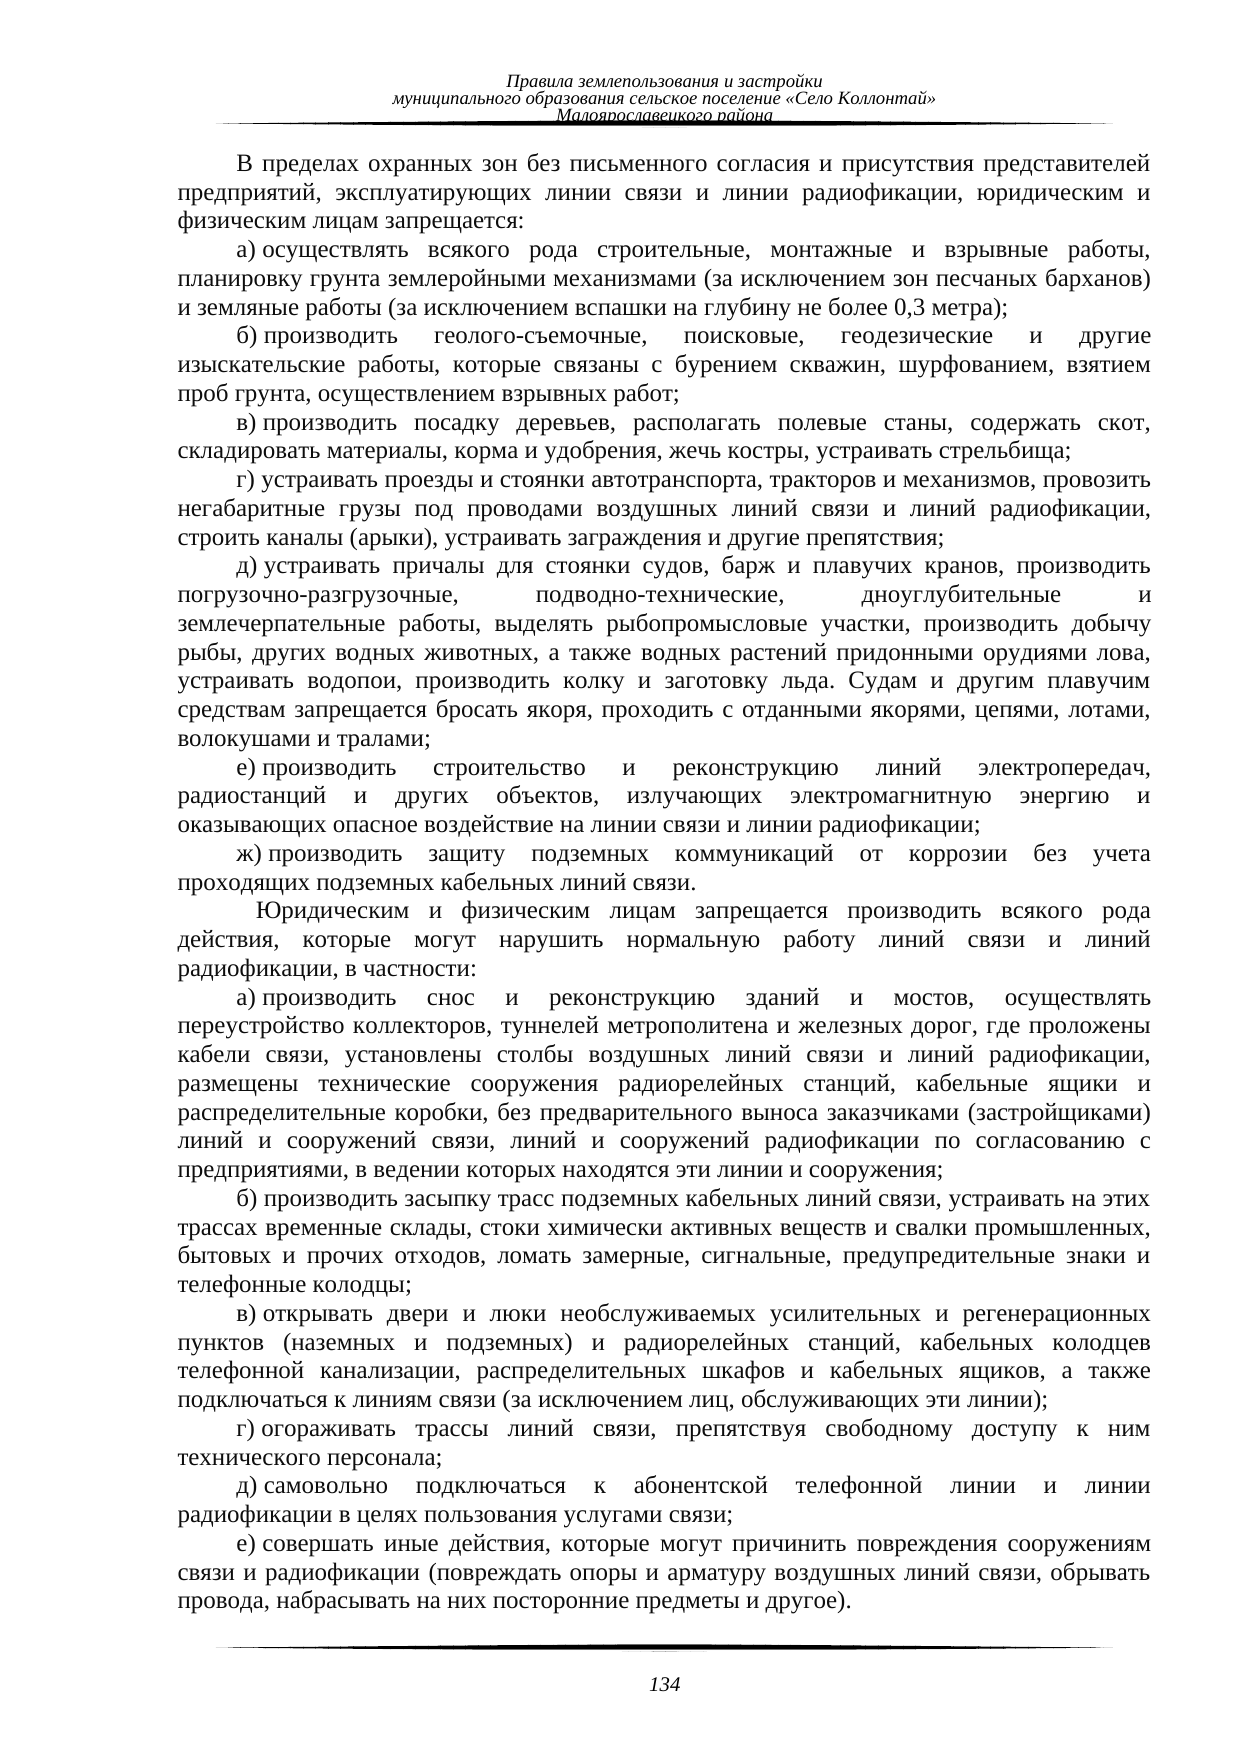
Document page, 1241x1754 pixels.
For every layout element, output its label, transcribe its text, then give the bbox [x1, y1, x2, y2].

text а) производить снос и реконструкцию зданий и мостов, осуществлять переустройство коллекторов, туннелей метрополитена и железных дорог, где проложены кабели связи, установлены столбы воздушных линий связи и линий радиофикации, размещены технические сооружения радиорелейных станций, кабельные ящики и распределительные коробки, без предварительного выноса заказчиками (застройщиками) линий и сооружений связи, линий и сооружений радиофикации по согласованию с предприятиями, в ведении которых находятся эти линии и сооружения; [177, 982, 1152, 1183]
text е) совершать иные действия, которые могут причинить повреждения сооружениям связи и радиофикации (повреждать опоры и арматуру воздушных линий связи, обрывать провода, набрасывать на них посторонние предметы и другое). [177, 1528, 1152, 1614]
text а) осуществлять всякого рода строительные, монтажные и взрывные работы, планировку грунта землеройными механизмами (за исключением зон песчаных барханов) и земляные работы (за исключением вспашки на глубину не более 0,3 метра); [177, 234, 1152, 320]
text д) устраивать причалы для стоянки судов, барж и плавучих кранов, производить погрузочно-разгрузочные, подводно-технические, дноуглубительные и землечерпательные работы, выделять рыбопромысловые участки, производить добычу рыбы, других водных животных, а также водных растений придонными орудиями лова, устраивать водопои, производить колку и заготовку льда. Судам и другим плавучим средствам запрещается бросать якоря, проходить с отданными якорями, цепями, лотами, волокушами и тралами; [177, 550, 1152, 752]
text е) производить строительство и реконструкцию линий электропередач, радиостанций и других объектов, излучающих электромагнитную энергию и оказывающих опасное воздействие на линии связи и линии радиофикации; [177, 752, 1152, 838]
text в) открывать двери и люки необслуживаемых усилительных и регенерационных пунктов (наземных и подземных) и радиорелейных станций, кабельных колодцев телефонной канализации, распределительных шкафов и кабельных ящиков, а также подключаться к линиям связи (за исключением лиц, обслуживающих эти линии); [177, 1298, 1152, 1413]
text ж) производить защиту подземных коммуникаций от коррозии без учета проходящих подземных кабельных линий связи. [177, 838, 1152, 895]
text г) устраивать проезды и стоянки автотранспорта, тракторов и механизмов, провозить негабаритные грузы под проводами воздушных линий связи и линий радиофикации, строить каналы (арыки), устраивать заграждения и другие препятствия; [177, 464, 1152, 550]
text д) самовольно подключаться к абонентской телефонной линии и линии радиофикации в целях пользования услугами связи; [177, 1470, 1152, 1528]
text Юридическим и физическим лицам запрещается производить всякого рода действия, которые могут нарушить нормальную работу линий связи и линий радиофикации, в частности: [177, 895, 1152, 982]
text б) производить засыпку трасс подземных кабельных линий связи, устраивать на этих трассах временные склады, стоки химически активных веществ и свалки промышленных, бытовых и прочих отходов, ломать замерные, сигнальные, предупредительные знаки и телефонные колодцы; [177, 1183, 1152, 1298]
picture [215, 1643, 1113, 1652]
text в) производить посадку деревьев, располагать полевые станы, содержать скот, складировать материалы, корма и удобрения, жечь костры, устраивать стрельбища; [177, 407, 1152, 464]
text б) производить геолого-съемочные, поисковые, геодезические и другие изыскательские работы, которые связаны с бурением скважин, шурфованием, взятием проб грунта, осуществлением взрывных работ; [177, 320, 1152, 407]
text В пределах охранных зон без письменного согласия и присутствия представителей предприятий, эксплуатирующих линии связи и линии радиофикации, юридическим и физическим лицам запрещается: [177, 148, 1152, 234]
picture [215, 119, 1113, 128]
text г) огораживать трассы линий связи, препятствуя свободному доступу к ним технического персонала; [177, 1413, 1152, 1470]
